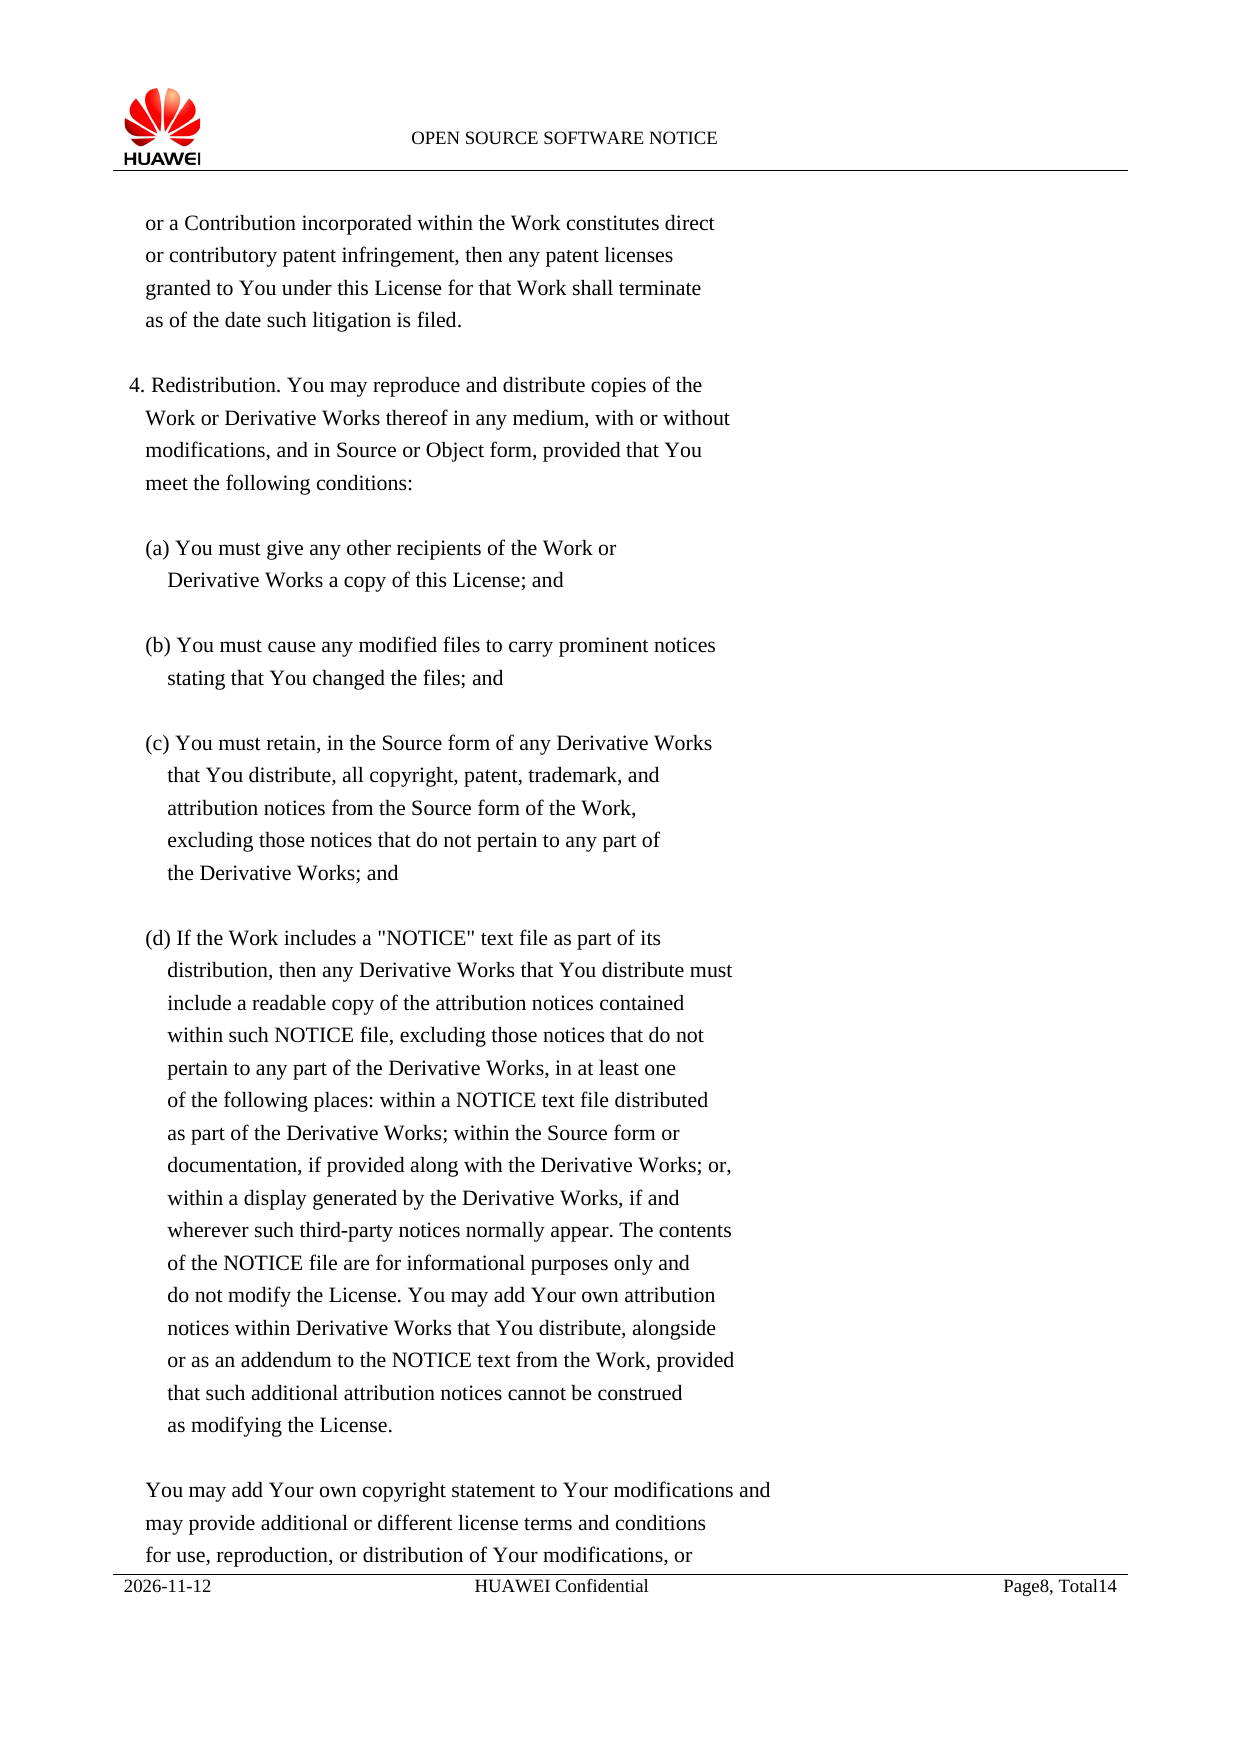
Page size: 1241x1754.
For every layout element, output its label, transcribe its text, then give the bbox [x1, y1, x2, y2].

picture [124, 88, 201, 165]
